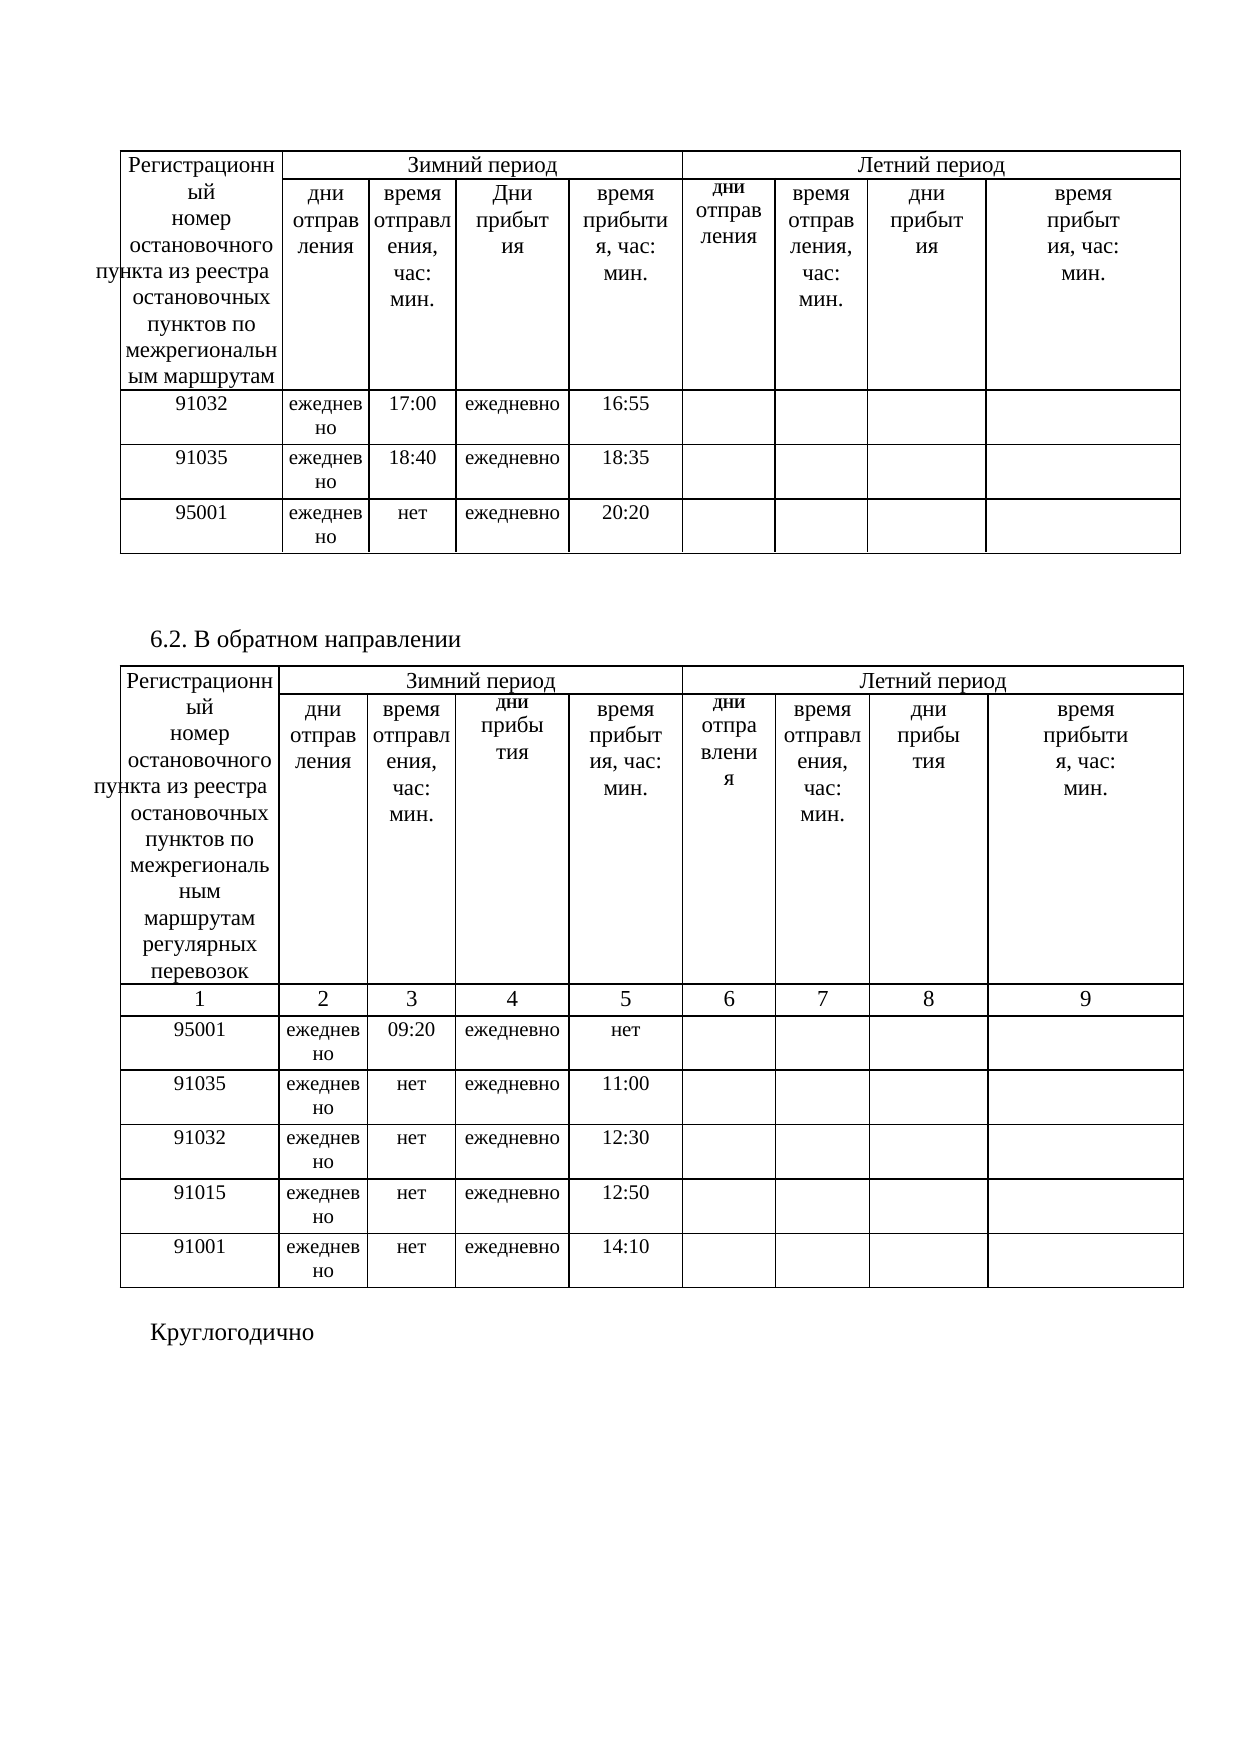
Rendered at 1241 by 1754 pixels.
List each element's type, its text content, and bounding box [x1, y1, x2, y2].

table_cell ежедневно [283, 500, 368, 552]
table_cell 18:40 [370, 445, 455, 498]
table_cell 3 [368, 985, 455, 1015]
table_cell нет [368, 1180, 455, 1232]
table_cell 09:20 [368, 1017, 455, 1069]
table_cell [776, 1180, 869, 1232]
table_cell [683, 1071, 775, 1124]
table_cell ежедневно [456, 1017, 568, 1069]
table_cell нет [368, 1125, 455, 1178]
table_cell [989, 1234, 1183, 1287]
table_cell дни отправ ления [280, 695, 367, 983]
table_cell ежедневно [456, 1125, 568, 1178]
table_cell 91032 [121, 391, 282, 444]
table_cell [776, 1234, 869, 1287]
table_cell ежедневно [280, 1071, 367, 1124]
table_cell 14:10 [570, 1234, 682, 1287]
table_header Регистрационный номер остановочного пункта из реестра остановочных пунктов по межрегиональным маршрутам регулярных перевозок [121, 667, 278, 983]
table_cell [868, 500, 985, 552]
table_cell [683, 500, 774, 552]
table_header Летний период [683, 667, 1183, 693]
table_header Зимний период [283, 152, 682, 178]
table_cell [870, 1180, 987, 1232]
table_cell 9 [989, 985, 1183, 1015]
table_cell ежедневно [280, 1125, 367, 1178]
table_cell 1 [121, 985, 278, 1015]
table_cell [776, 500, 867, 552]
table_cell 12:50 [570, 1180, 682, 1232]
table_cell 20:20 [570, 500, 682, 552]
table_cell дни прибы тия [870, 695, 987, 983]
table_cell время прибыти я, час: мин. [989, 695, 1183, 983]
table_cell ежедневно [280, 1180, 367, 1232]
table_cell нет [570, 1017, 682, 1069]
table_cell 18:35 [570, 445, 682, 498]
table_cell ежедневно [456, 1071, 568, 1124]
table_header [121, 152, 282, 389]
table_cell 7 [776, 985, 869, 1015]
table_cell 5 [570, 985, 682, 1015]
table_cell ежедневно [283, 391, 368, 444]
table_cell ежедневно [280, 1017, 367, 1069]
table_cell ежедневно [457, 391, 568, 444]
table_cell [868, 391, 985, 444]
table_cell [776, 1017, 869, 1069]
table_cell 91035 [121, 1071, 278, 1124]
table_cell время отправл ения, час: мин. [776, 695, 869, 983]
table_cell 11:00 [570, 1071, 682, 1124]
table_cell [776, 1071, 869, 1124]
table_header Летний период [683, 152, 1180, 178]
table_cell ДНИ прибы тия [456, 695, 568, 983]
table_cell 6 [683, 985, 775, 1015]
table_cell [989, 1071, 1183, 1124]
table_cell ежедневно [280, 1234, 367, 1287]
table_cell [868, 445, 985, 498]
table_cell [776, 391, 867, 444]
table_cell 8 [870, 985, 987, 1015]
table_cell нет [370, 500, 455, 552]
table_cell время отправл ения, час: мин. [370, 180, 455, 389]
table_cell дни прибыт ия [868, 180, 985, 389]
table_cell [987, 445, 1180, 498]
table_cell 17:00 [370, 391, 455, 444]
table_cell [989, 1017, 1183, 1069]
table_cell 4 [456, 985, 568, 1015]
table_cell [987, 500, 1180, 552]
table_cell 91035 [121, 445, 282, 498]
table_header Зимний период [280, 667, 682, 693]
table_cell нет [368, 1234, 455, 1287]
table_cell [683, 391, 774, 444]
table_cell [870, 1017, 987, 1069]
table_cell 91015 [121, 1180, 278, 1232]
table_cell время отправ ления, час: мин. [776, 180, 867, 389]
table_cell Дни прибыт ия [457, 180, 568, 389]
text Круглогодично [150, 1317, 1090, 1346]
table_cell время прибыт ия, час: мин. [987, 180, 1180, 389]
table_cell 12:30 [570, 1125, 682, 1178]
table_cell [776, 1125, 869, 1178]
table_cell [870, 1071, 987, 1124]
table_cell ежедневно [456, 1180, 568, 1232]
table_cell [683, 1017, 775, 1069]
table_cell ежедневно [456, 1234, 568, 1287]
table_cell время прибыти я, час: мин. [570, 180, 682, 389]
table_cell [987, 391, 1180, 444]
table_cell [989, 1180, 1183, 1232]
table_cell [989, 1125, 1183, 1178]
table_cell нет [368, 1071, 455, 1124]
table_cell 91001 [121, 1234, 278, 1287]
table_cell [776, 445, 867, 498]
table_cell 16:55 [570, 391, 682, 444]
table_cell [683, 445, 774, 498]
table_cell ежедневно [283, 445, 368, 498]
table_cell ежедневно [457, 445, 568, 498]
table_cell 95001 [121, 1017, 278, 1069]
table_cell дни отправ ления [283, 180, 368, 389]
table_cell [870, 1125, 987, 1178]
table_cell [683, 1180, 775, 1232]
table_cell [683, 1234, 775, 1287]
table_cell ежедневно [457, 500, 568, 552]
table_cell время прибыт ия, час: мин. [570, 695, 682, 983]
table_cell ДНИ отпра влени я [683, 695, 775, 983]
table_cell [870, 1234, 987, 1287]
table_cell 91032 [121, 1125, 278, 1178]
table_cell время отправл ения, час: мин. [368, 695, 455, 983]
table_cell 2 [280, 985, 367, 1015]
table_cell ДНИ отправ ления [683, 180, 774, 389]
table_cell 95001 [121, 500, 282, 552]
table_cell [683, 1125, 775, 1178]
text 6.2. В обратном направлении [150, 624, 1090, 653]
